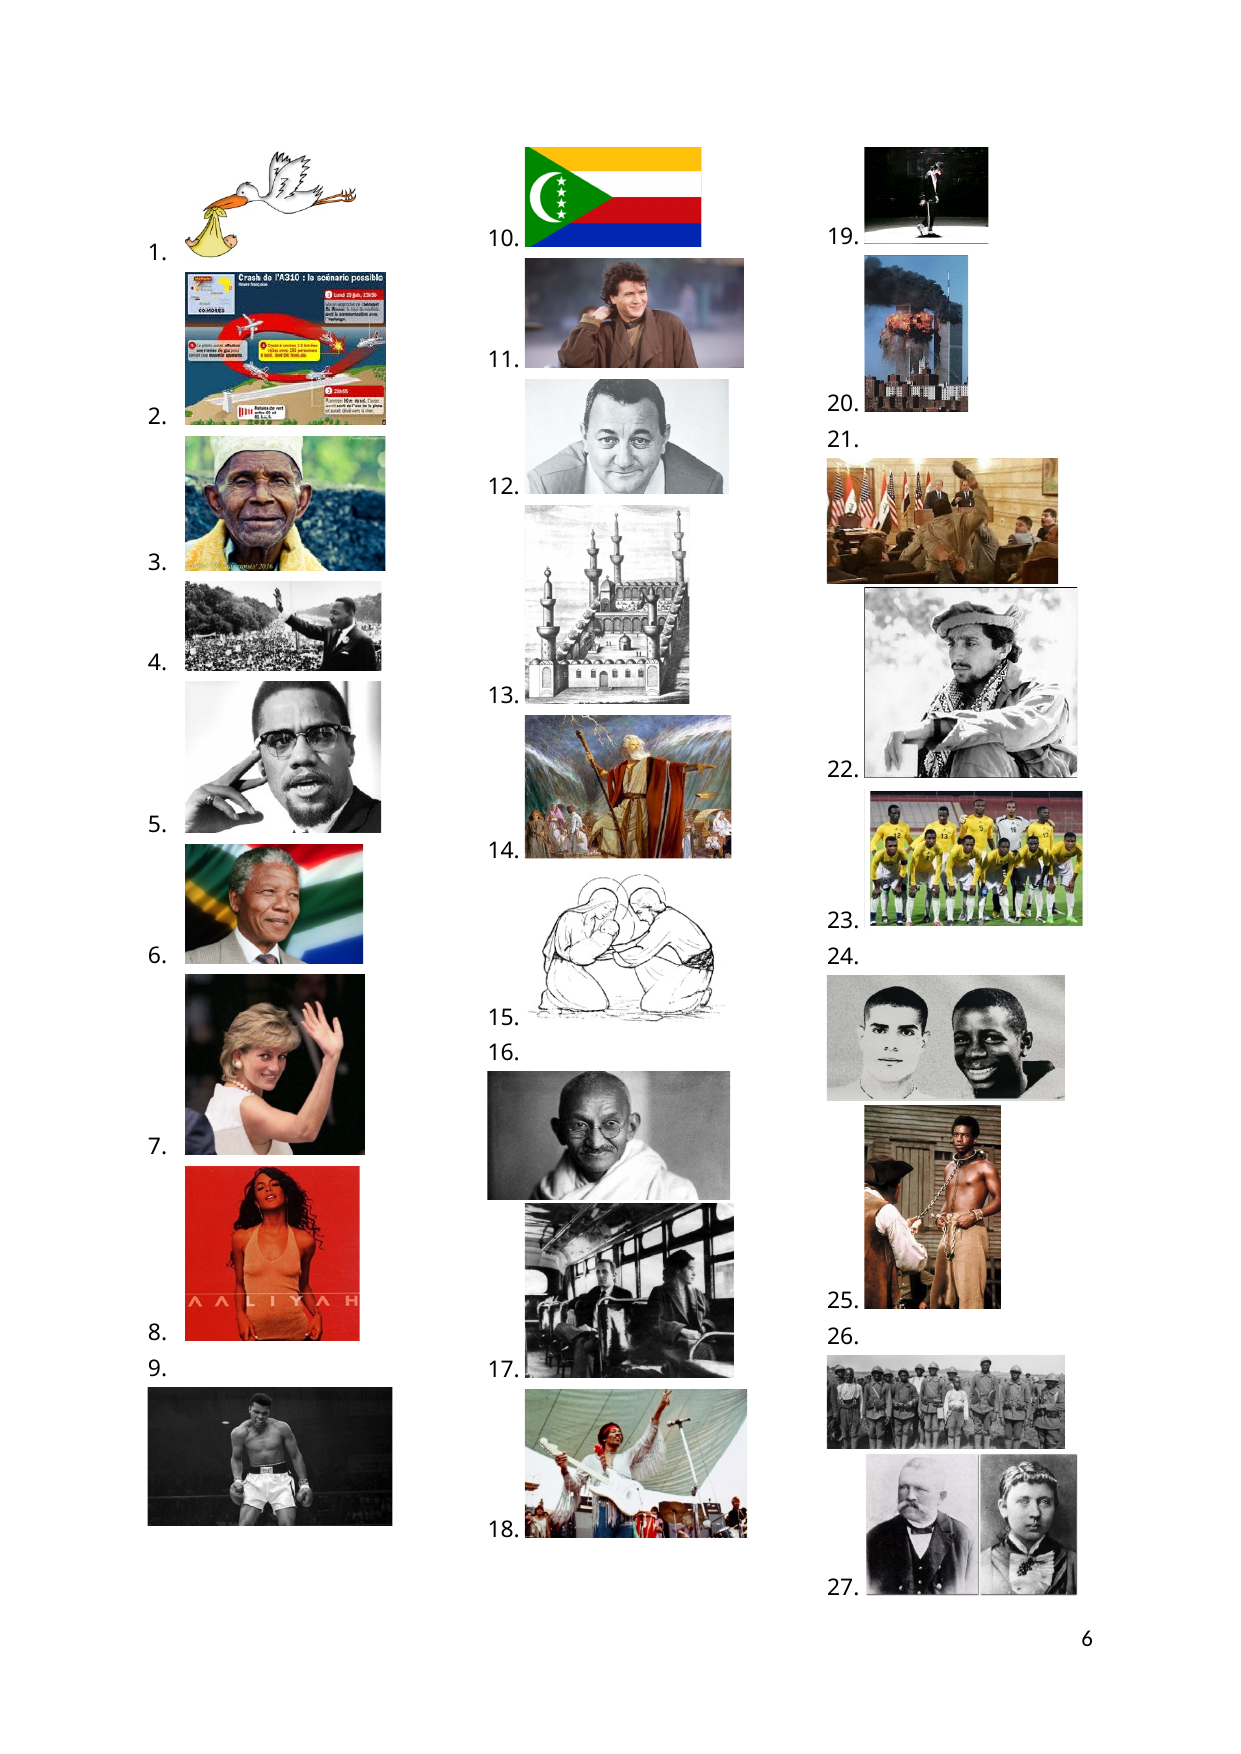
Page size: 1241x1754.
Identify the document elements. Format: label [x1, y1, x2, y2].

picture [864, 1105, 1001, 1309]
picture [524, 1389, 748, 1538]
picture [185, 844, 364, 964]
picture [864, 587, 1078, 778]
picture [185, 681, 382, 833]
picture [864, 147, 989, 244]
picture [147, 1387, 393, 1526]
picture [826, 458, 1059, 584]
picture [524, 379, 729, 494]
picture [864, 255, 969, 412]
picture [524, 258, 744, 368]
picture [185, 272, 386, 425]
picture [524, 870, 729, 1025]
picture [826, 975, 1065, 1101]
picture [185, 1166, 360, 1341]
picture [524, 1203, 734, 1378]
picture [524, 147, 702, 247]
picture [524, 505, 690, 704]
picture [864, 1452, 1078, 1596]
picture [185, 147, 356, 261]
picture [185, 581, 382, 671]
picture [185, 436, 386, 571]
picture [487, 1071, 731, 1200]
picture [524, 715, 732, 859]
picture [826, 1355, 1065, 1449]
picture [185, 974, 365, 1155]
picture [864, 789, 1088, 929]
